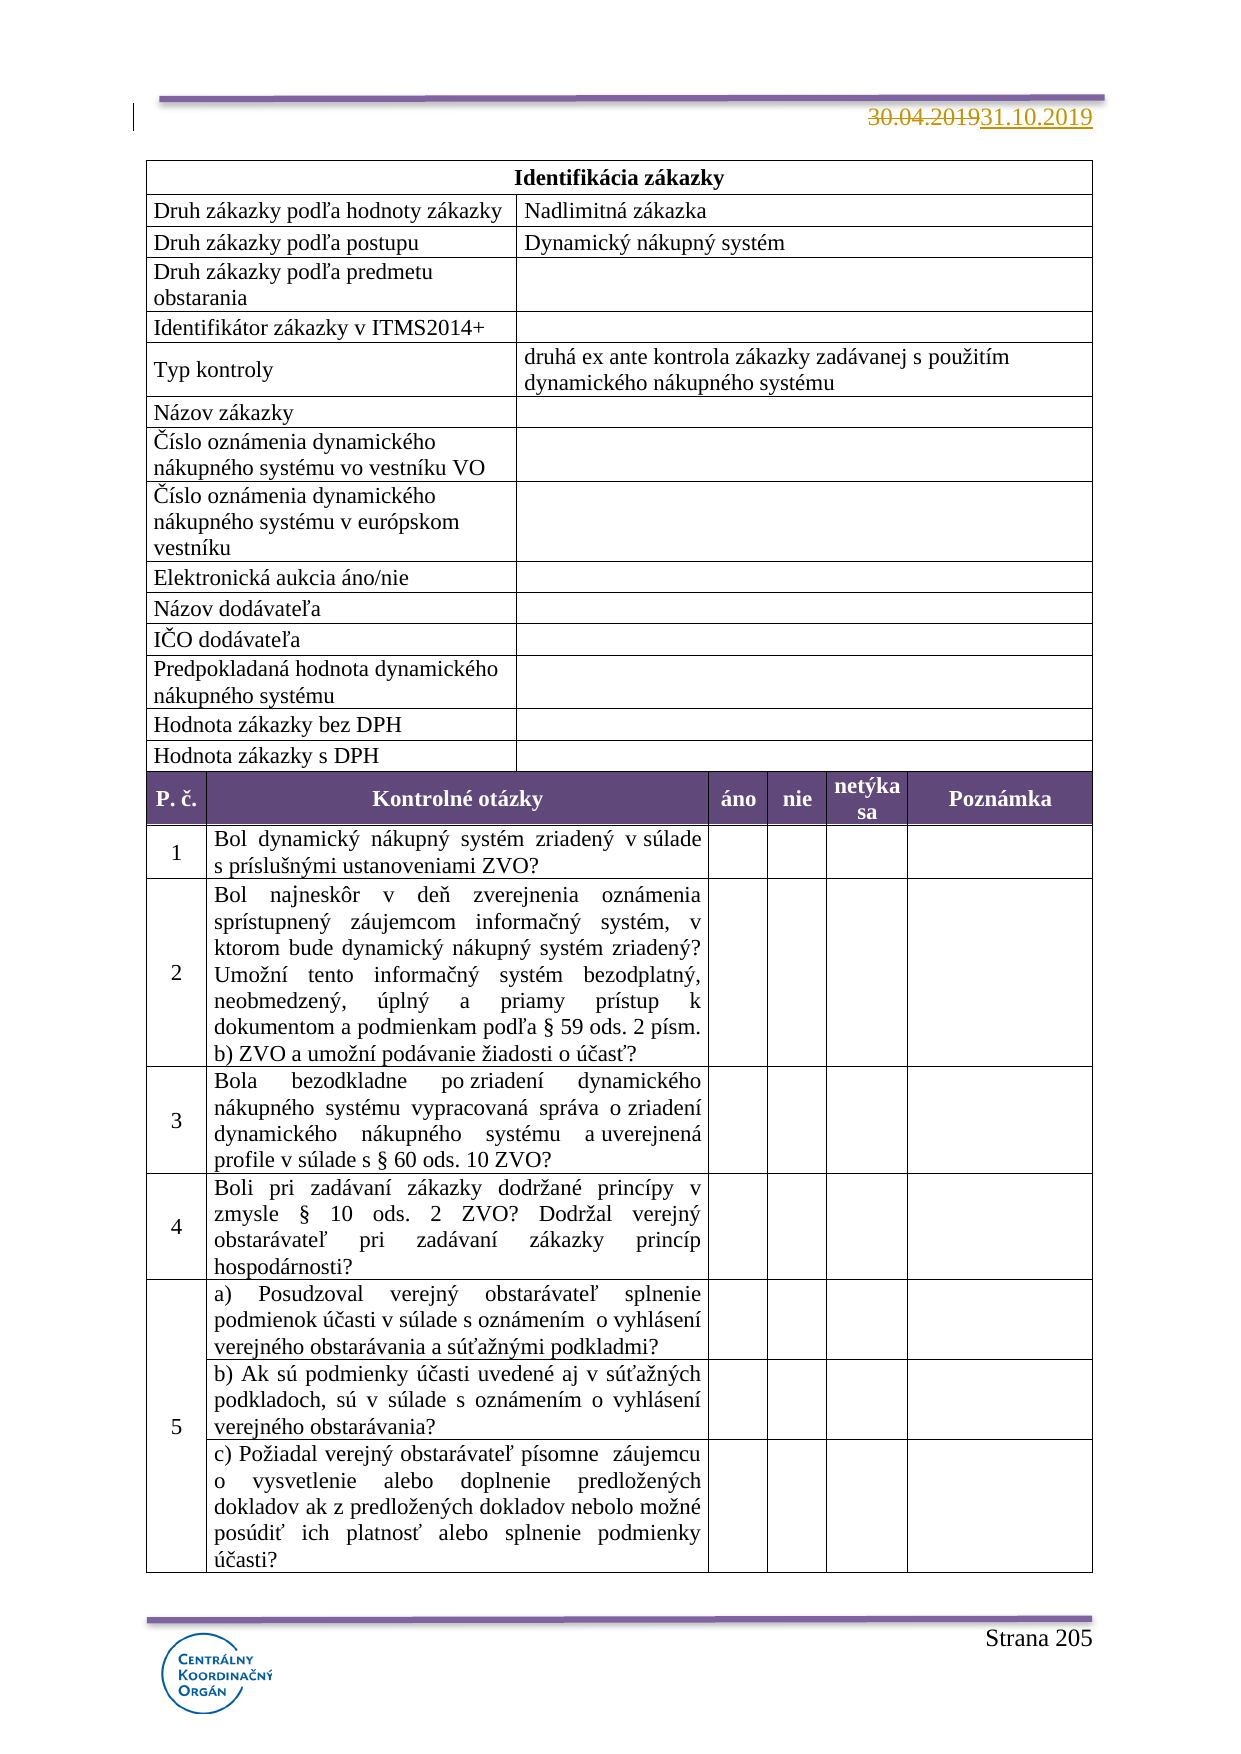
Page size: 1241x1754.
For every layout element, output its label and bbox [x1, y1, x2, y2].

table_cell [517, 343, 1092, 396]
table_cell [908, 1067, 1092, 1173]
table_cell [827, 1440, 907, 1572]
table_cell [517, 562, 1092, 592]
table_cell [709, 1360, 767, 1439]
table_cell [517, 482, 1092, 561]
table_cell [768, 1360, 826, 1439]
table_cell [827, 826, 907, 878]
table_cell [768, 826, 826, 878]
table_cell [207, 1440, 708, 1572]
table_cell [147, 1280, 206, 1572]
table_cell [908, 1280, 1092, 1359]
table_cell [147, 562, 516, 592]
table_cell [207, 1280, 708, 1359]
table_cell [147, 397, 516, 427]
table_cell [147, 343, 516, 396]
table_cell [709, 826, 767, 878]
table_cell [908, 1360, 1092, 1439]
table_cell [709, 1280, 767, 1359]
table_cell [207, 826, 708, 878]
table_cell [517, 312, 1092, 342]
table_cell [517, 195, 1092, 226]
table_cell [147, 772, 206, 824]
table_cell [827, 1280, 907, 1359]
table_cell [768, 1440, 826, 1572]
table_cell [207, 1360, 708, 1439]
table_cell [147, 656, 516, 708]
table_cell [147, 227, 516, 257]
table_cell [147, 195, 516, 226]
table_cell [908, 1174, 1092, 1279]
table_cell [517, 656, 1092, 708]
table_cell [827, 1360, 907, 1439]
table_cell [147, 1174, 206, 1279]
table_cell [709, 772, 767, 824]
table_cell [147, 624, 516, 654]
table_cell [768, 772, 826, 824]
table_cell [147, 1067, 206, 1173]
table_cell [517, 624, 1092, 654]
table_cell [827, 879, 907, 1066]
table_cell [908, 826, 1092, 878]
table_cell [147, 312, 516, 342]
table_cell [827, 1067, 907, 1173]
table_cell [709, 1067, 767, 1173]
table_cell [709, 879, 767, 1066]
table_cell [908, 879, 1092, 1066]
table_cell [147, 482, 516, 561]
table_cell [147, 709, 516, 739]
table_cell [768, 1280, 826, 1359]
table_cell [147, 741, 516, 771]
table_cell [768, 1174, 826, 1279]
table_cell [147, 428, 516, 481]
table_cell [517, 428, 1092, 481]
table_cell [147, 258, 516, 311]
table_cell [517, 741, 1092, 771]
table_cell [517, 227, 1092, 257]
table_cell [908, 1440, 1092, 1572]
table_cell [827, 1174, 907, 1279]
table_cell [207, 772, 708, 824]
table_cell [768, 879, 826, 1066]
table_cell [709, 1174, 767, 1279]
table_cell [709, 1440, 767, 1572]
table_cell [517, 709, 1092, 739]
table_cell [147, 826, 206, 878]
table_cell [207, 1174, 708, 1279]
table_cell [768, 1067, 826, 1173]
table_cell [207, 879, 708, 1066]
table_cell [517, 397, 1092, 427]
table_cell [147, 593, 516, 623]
picture [159, 1631, 272, 1713]
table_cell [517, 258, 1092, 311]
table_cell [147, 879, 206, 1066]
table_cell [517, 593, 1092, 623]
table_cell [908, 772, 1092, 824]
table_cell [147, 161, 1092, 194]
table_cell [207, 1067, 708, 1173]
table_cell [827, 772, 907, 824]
